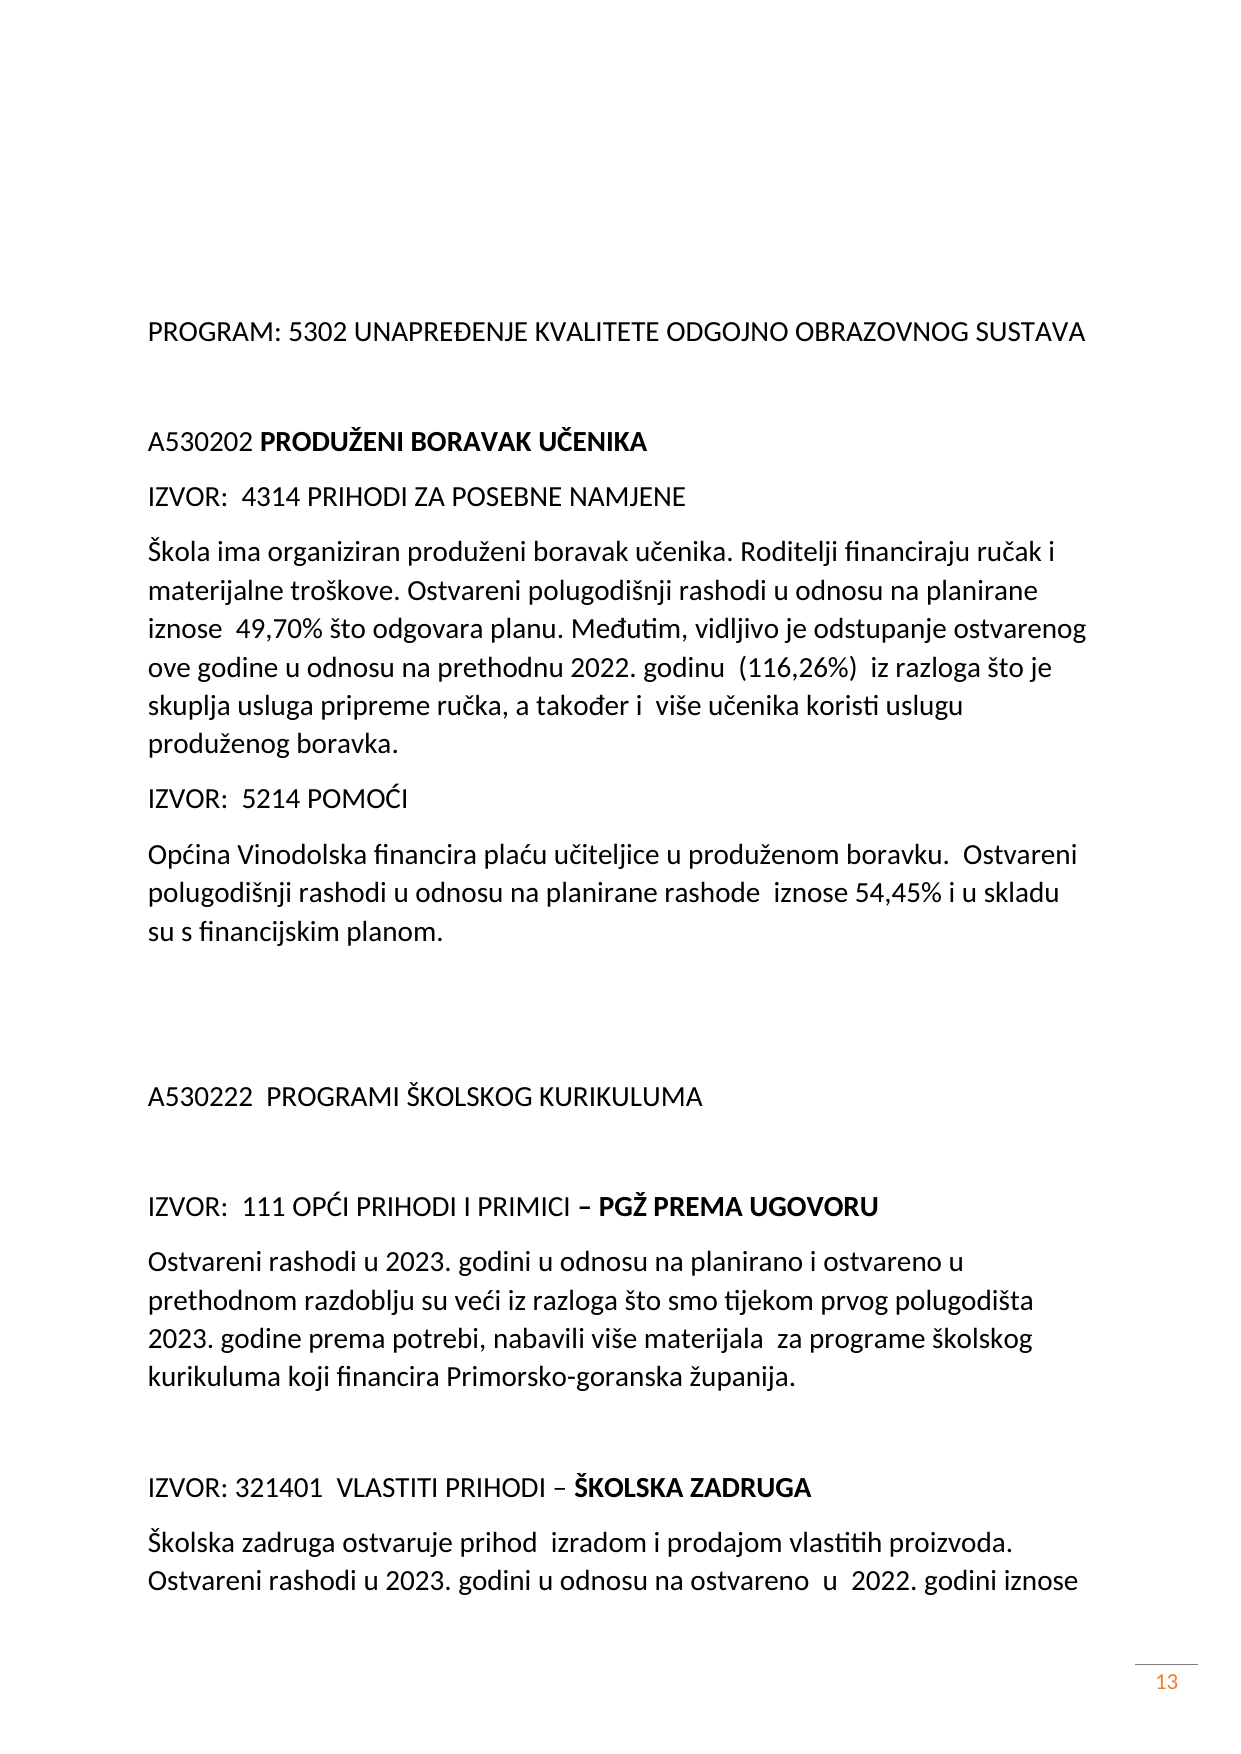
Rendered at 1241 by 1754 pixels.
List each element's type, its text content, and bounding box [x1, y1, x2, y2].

text PROGRAM: 5302 UNAPREĐENJE KVALITETE ODGOJNO OBRAZOVNOG SUSTAVA [148, 313, 1093, 348]
text Ostvareni rashodi u 2023. godini u odnosu na planirano i ostvareno u prethodnom razdoblju su veći iz razloga što smo tijekom prvog polugodišta 2023. godine prema potrebi, nabavili više materijala za programe školskog kurikuluma koji financira Primorsko-goranska županija. [148, 1243, 1093, 1394]
text IZVOR: 4314 PRIHODI ZA POSEBNE NAMJENE [148, 478, 1093, 514]
text IZVOR: 5214 POMOĆI [148, 781, 1093, 816]
text IZVOR: 321401 VLASTITI PRIHODI – ŠKOLSKA ZADRUGA [148, 1469, 1093, 1504]
text A530202 PRODUŽENI BORAVAK UČENIKA [148, 423, 1093, 459]
text Škola ima organiziran produženi boravak učenika. Roditelji financiraju ručak i materijalne troškove. Ostvareni polugodišnji rashodi u odnosu na planirane iznose 49,70% što odgovara planu. Međutim, vidljivo je odstupanje ostvarenog ove godine u odnosu na prethodnu 2022. godinu (116,26%) iz razloga što je skuplja usluga pripreme ručka, a također i više učenika koristi uslugu produženog boravka. [148, 533, 1093, 761]
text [148, 1524, 1093, 1598]
text A530222 PROGRAMI ŠKOLSKOG KURIKULUMA [148, 1078, 1093, 1113]
text Općina Vinodolska financira plaću učiteljice u produženom boravku. Ostvareni polugodišnji rashodi u odnosu na planirane rashode iznose 54,45% i u skladu su s financijskim planom. [148, 836, 1093, 948]
text IZVOR: 111 OPĆI PRIHODI I PRIMICI – PGŽ PREMA UGOVORU [148, 1188, 1093, 1224]
